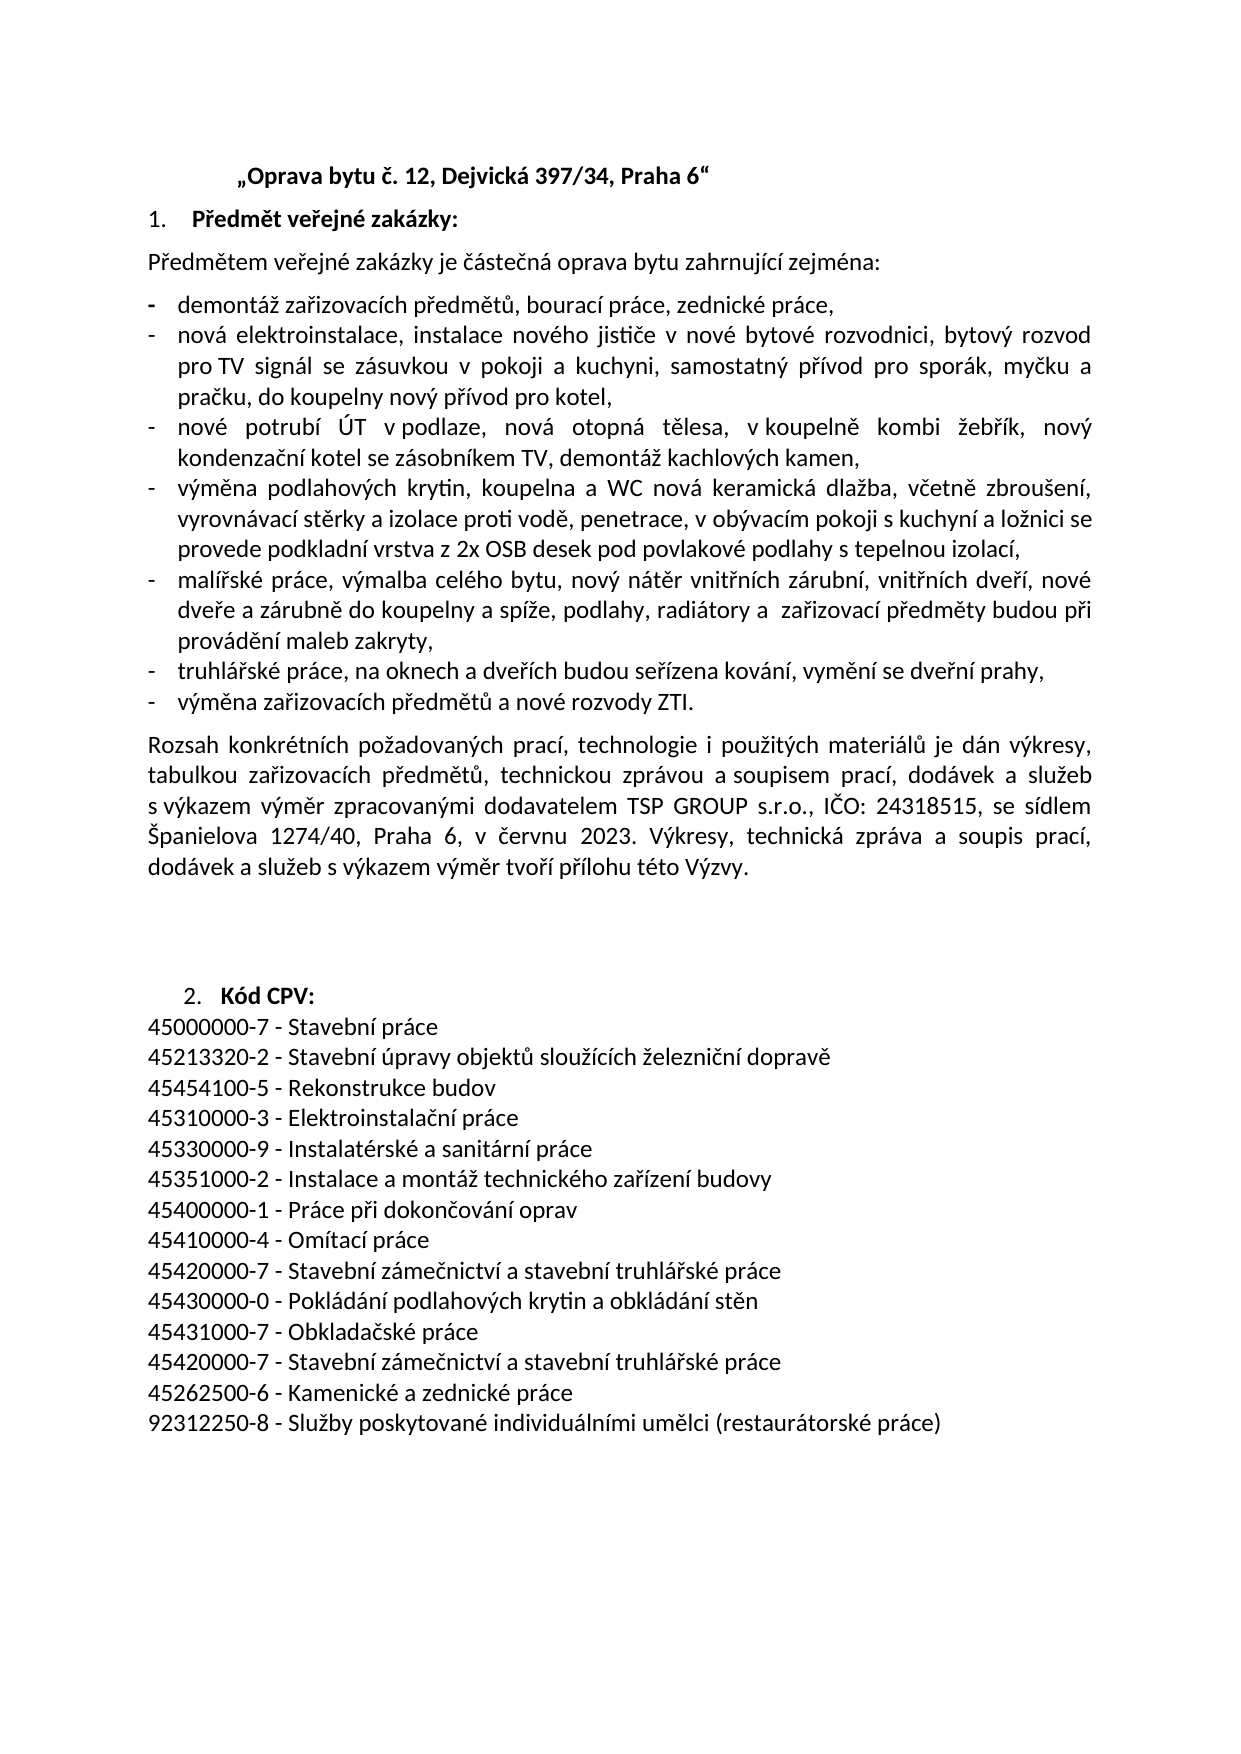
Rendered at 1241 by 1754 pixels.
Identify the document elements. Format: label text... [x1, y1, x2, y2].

text Rozsah konkrétních požadovaných prací, technologie i použitých materiálů je dán výkresy, tabulkou zařizovacích předmětů, technickou zprávou a soupisem prací, dodávek a služeb s výkazem výměr zpracovanými dodavatelem TSP GROUP s.r.o., IČO: 24318515, se sídlem Španielova 1274/40, Praha 6, v červnu 2023. Výkresy, technická zpráva a soupis prací, dodávek a služeb s výkazem výměr tvoří přílohu této Výzvy. [148, 729, 1092, 882]
text 45420000-7 - Stavební zámečnictví a stavební truhlářské práce [148, 1347, 1093, 1377]
text 45351000-2 - Instalace a montáž technického zařízení budovy [148, 1163, 1093, 1194]
text Kód CPV: [183, 980, 1093, 1011]
text Předmětem veřejné zakázky je částečná oprava bytu zahrnující zejména: [148, 246, 1093, 277]
text Předmět veřejné zakázky: [148, 203, 1033, 234]
text 45310000-3 - Elektroinstalační práce [148, 1102, 1093, 1133]
text 45213320-2 - Stavební úpravy objektů sloužících železniční dopravě [148, 1041, 1093, 1072]
text 45400000-1 - Práce při dokončování oprav [148, 1194, 1093, 1224]
subtitle malířské práce, výmalba celého bytu, nový nátěr vnitřních zárubní, vnitřních dveří, nové dveře a zárubně do koupelny a spíže, podlahy, radiátory a zařizovací předměty budou při provádění maleb zakryty, [148, 564, 1093, 655]
list „Oprava bytu č. 12, Dejvická 397/34, Praha 6“ [236, 160, 1033, 191]
text 45431000-7 - Obkladačské práce [148, 1316, 1093, 1347]
text 45000000-7 - Stavební práce [148, 1011, 1093, 1041]
subtitle nová elektroinstalace, instalace nového jističe v nové bytové rozvodnici, bytový rozvod pro TV signál se zásuvkou v pokoji a kuchyni, samostatný přívod pro sporák, myčku a pračku, do koupelny nový přívod pro kotel, [148, 320, 1093, 411]
subtitle výměna podlahových krytin, koupelna a WC nová keramická dlažba, včetně zbroušení, vyrovnávací stěrky a izolace proti vodě, penetrace, v obývacím pokoji s kuchyní a ložnici se provede podkladní vrstva z 2x OSB desek pod povlakové podlahy s tepelnou izolací, [148, 472, 1093, 564]
list demontáž zařizovacích předmětů, bourací práce, zednické práce, [148, 289, 1093, 320]
text 45410000-4 - Omítací práce [148, 1224, 1093, 1255]
text 45420000-7 - Stavební zámečnictví a stavební truhlářské práce [148, 1255, 1093, 1286]
text 92312250-8 - Služby poskytované individuálními umělci (restaurátorské práce) [148, 1408, 1093, 1438]
subtitle nové potrubí ÚT v podlaze, nová otopná tělesa, v koupelně kombi žebřík, nový kondenzační kotel se zásobníkem TV, demontáž kachlových kamen, [148, 411, 1093, 472]
subtitle výměna zařizovacích předmětů a nové rozvody ZTI. [148, 686, 1093, 716]
subtitle truhlářské práce, na oknech a dveřích budou seřízena kování, vymění se dveřní prahy, [148, 655, 1093, 686]
text 45330000-9 - Instalatérské a sanitární práce [148, 1133, 1093, 1163]
text 45454100-5 - Rekonstrukce budov [148, 1072, 1093, 1102]
text 45262500-6 - Kamenické a zednické práce [148, 1377, 1093, 1408]
text 45430000-0 - Pokládání podlahových krytin a obkládání stěn [148, 1286, 1093, 1316]
